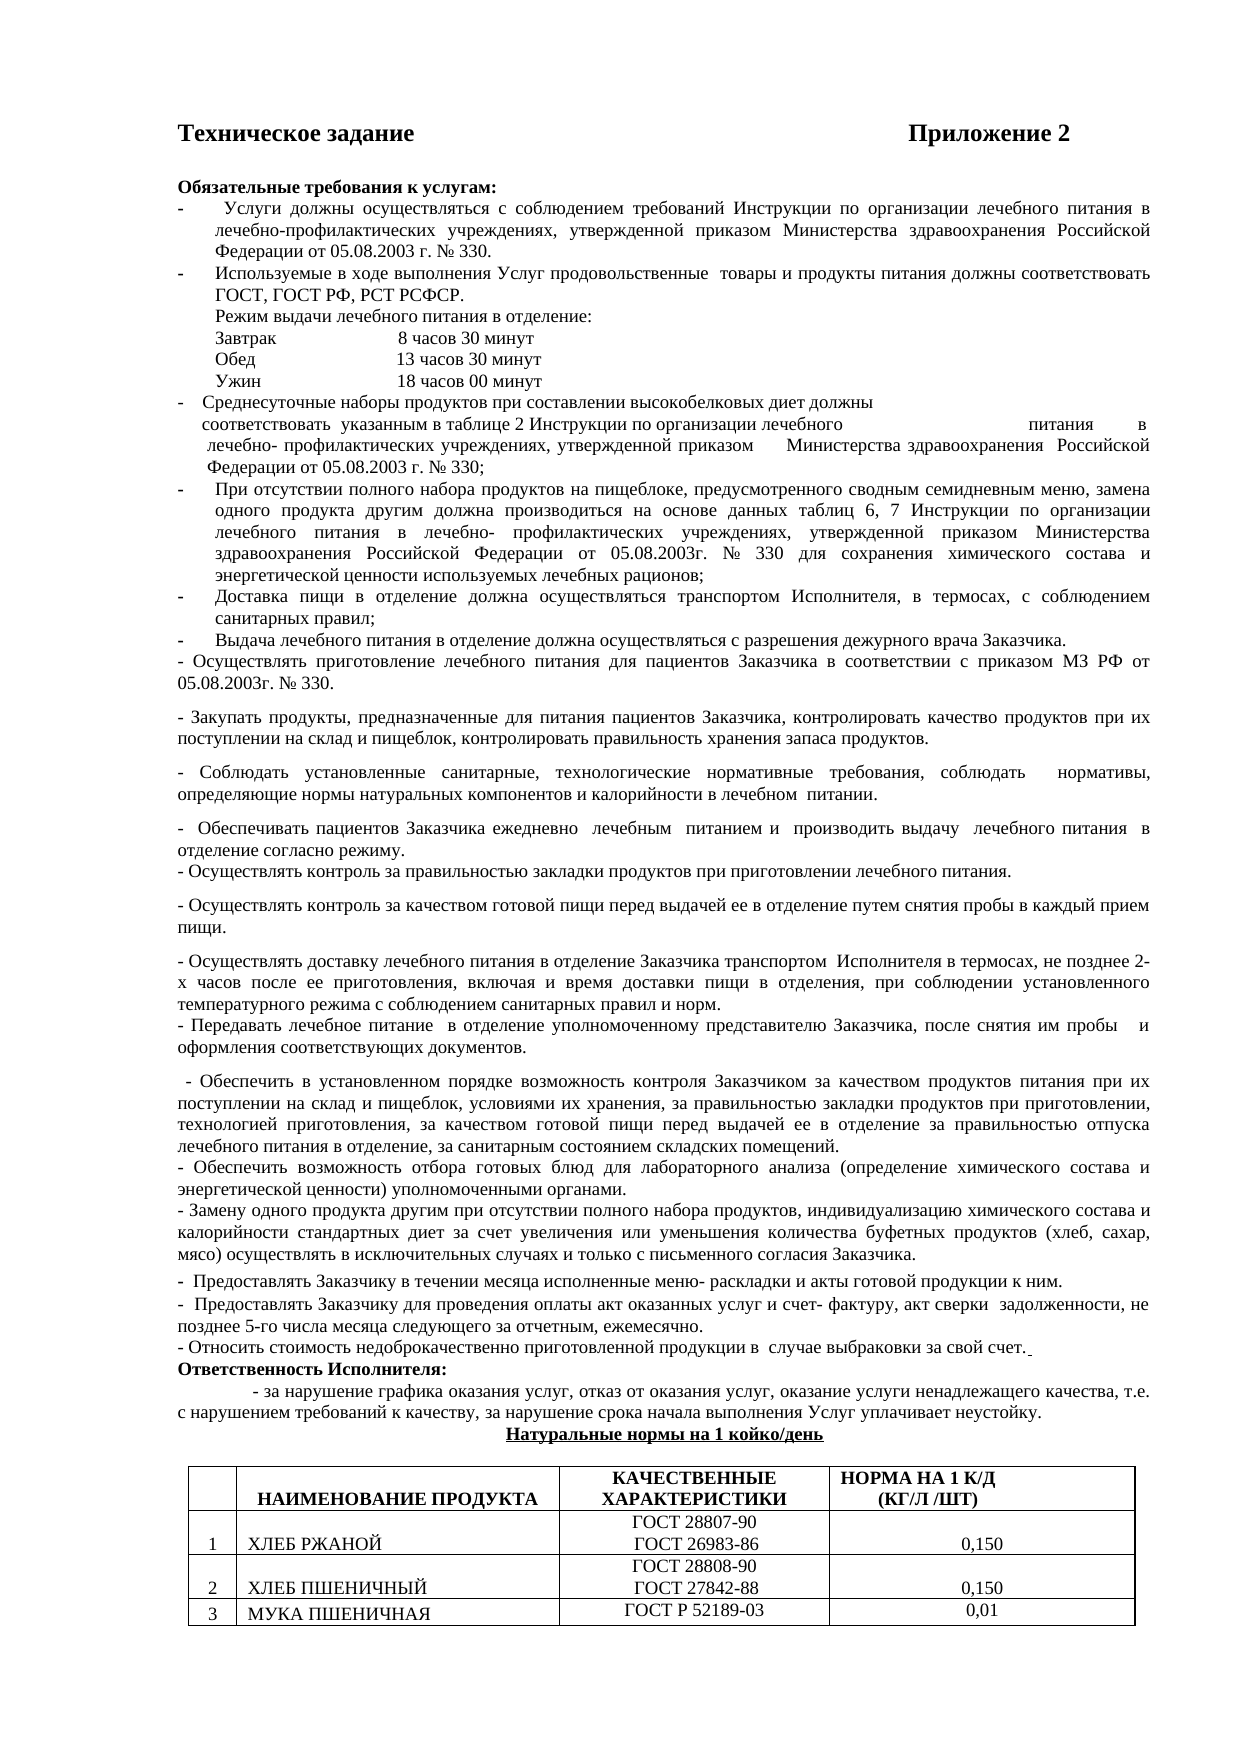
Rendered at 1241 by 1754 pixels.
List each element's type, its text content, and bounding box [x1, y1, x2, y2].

table_cell 0,01 [830, 1599, 1134, 1625]
text - за нарушение графика оказания услуг, отказ от оказания услуг, оказание услуги ненадлежащего качества, т.е. с нарушением требований к качеству, за нарушение срока начала выполнения Услуг уплачивает неустойку. [177, 1379, 1152, 1423]
table_cell 2 [189, 1555, 236, 1598]
table_header КАЧЕСТВЕННЫЕ ХАРАКТЕРИСТИКИ [560, 1467, 829, 1510]
table_cell ХЛЕБ РЖАНОЙ [237, 1511, 559, 1554]
list Доставка пищи в отделение должна осуществляться транспортом Исполнителя, в термосах, с соблюдением санитарных правил; [177, 585, 1152, 628]
text - Относить стоимость недоброкачественно приготовленной продукции в случае выбраковки за свой счет. [177, 1336, 1152, 1358]
list Услуги должны осуществляться с соблюдением требований Инструкции по организации лечебного питания в лечебно-профилактических учреждениях, утвержденной приказом Министерства здравоохранения Российской Федерации от 05.08.2003 г. № 330. [177, 197, 1152, 262]
text - Соблюдать установленные санитарные, технологические нормативные требования, соблюдать нормативы, определяющие нормы натуральных компонентов и калорийности в лечебном питании. [177, 761, 1152, 804]
table_cell ГОСТ 28808-90 ГОСТ 27842-88 [560, 1555, 829, 1598]
table_header [189, 1467, 236, 1510]
table_cell 1 [189, 1511, 236, 1554]
list Выдача лечебного питания в отделение должна осуществляться с разрешения дежурного врача Заказчика. [177, 628, 1152, 650]
text - Передавать лечебное питание в отделение уполномоченному представителю Заказчика, после снятия им пробы и оформления соответствующих документов. [177, 1014, 1152, 1057]
text Режим выдачи лечебного питания в отделение: [215, 305, 1152, 327]
table_header НОРМА НА 1 К/Д (КГ/Л /ШТ) [830, 1467, 1134, 1510]
table_cell 0,150 [830, 1511, 1134, 1554]
table_cell 0,150 [830, 1555, 1134, 1598]
text - Предоставлять Заказчику в течении месяца исполненные меню- раскладки и акты готовой продукции к ним. [177, 1264, 1152, 1293]
text - Закупать продукты, предназначенные для питания пациентов Заказчика, контролировать качество продуктов при их поступлении на склад и пищеблок, контролировать правильность хранения запаса продуктов. [177, 706, 1152, 749]
text - Осуществлять контроль за правильностью закладки продуктов при приготовлении лечебного питания. [177, 860, 1152, 882]
list Используемые в ходе выполнения Услуг продовольственные товары и продукты питания должны соответствовать ГОСТ, ГОСТ РФ, РСТ РСФСР. [177, 262, 1152, 305]
text - Осуществлять приготовление лечебного питания для пациентов Заказчика в соответствии с приказом МЗ РФ от 05.08.2003г. № 330. [177, 650, 1152, 693]
text Ужин 18 часов 00 минут [215, 370, 1152, 391]
text - Обеспечить в установленном порядке возможность контроля Заказчиком за качеством продуктов питания при их поступлении на склад и пищеблок, условиями их хранения, за правильностью закладки продуктов при приготовлении, технологией приготовления, за качеством готовой пищи перед выдачей ее в отделение за правильностью отпуска лечебного питания в отделение, за санитарным состоянием складских помещений. [177, 1070, 1152, 1156]
text Обед 13 часов 30 минут [215, 348, 1152, 370]
text Натуральные нормы на 1 койко/день [177, 1423, 1152, 1444]
table_cell ГОСТ Р 52189-03 [560, 1599, 829, 1625]
table_cell ХЛЕБ ПШЕНИЧНЫЙ [237, 1555, 559, 1598]
text Ответственность Исполнителя: [177, 1358, 1152, 1379]
text - Обеспечивать пациентов Заказчика ежедневно лечебным питанием и производить выдачу лечебного питания в отделение согласно режиму. [177, 817, 1152, 860]
text - Среднесуточные наборы продуктов при составлении высокобелковых диет должны [177, 391, 1152, 413]
text - Осуществлять доставку лечебного питания в отделение Заказчика транспортом Исполнителя в термосах, не позднее 2-х часов после ее приготовления, включая и время доставки пищи в отделения, при соблюдении установленного температурного режима с соблюдением санитарных правил и норм. [177, 950, 1152, 1014]
table_cell ГОСТ 28807-90 ГОСТ 26983-86 [560, 1511, 829, 1554]
text - Осуществлять контроль за качеством готовой пищи перед выдачей ее в отделение путем снятия пробы в каждый прием пищи. [177, 894, 1152, 937]
list При отсутствии полного набора продуктов на пищеблоке, предусмотренного сводным семидневным меню, замена одного продукта другим должна производиться на основе данных таблиц 6, 7 Инструкции по организации лечебного питания в лечебно- профилактических учреждениях, утвержденной приказом Министерства здравоохранения Российской Федерации от 05.08.2003г. № 330 для сохранения химического состава и энергетической ценности используемых лечебных рационов; [177, 477, 1152, 585]
table_cell МУКА ПШЕНИЧНАЯ [237, 1599, 559, 1625]
text - Замену одного продукта другим при отсутствии полного набора продуктов, индивидуализацию химического состава и калорийности стандартных диет за счет увеличения или уменьшения количества буфетных продуктов (хлеб, сахар, мясо) осуществлять в исключительных случаях и только с письменного согласия Заказчика. [177, 1199, 1152, 1264]
text - Обеспечить возможность отбора готовых блюд для лабораторного анализа (определение химического состава и энергетической ценности) уполномоченными органами. [177, 1156, 1152, 1199]
text соответствовать указанным в таблице 2 Инструкции по организации лечебного питания в лечебно- профилактических учреждениях, утвержденной приказом Министерства здравоохранения Российской Федерации от 05.08.2003 г. № 330; [177, 413, 1152, 477]
text - Предоставлять Заказчику для проведения оплаты акт оказанных услуг и счет- фактуру, акт сверки задолженности, не позднее 5-го числа месяца следующего за отчетным, ежемесячно. [177, 1293, 1152, 1336]
text Завтрак 8 часов 30 минут [215, 327, 1152, 348]
text Обязательные требования к услугам: [177, 176, 1152, 197]
text Техническое задание Приложение 2 [177, 118, 1152, 147]
table_cell 3 [189, 1599, 236, 1625]
table_header НАИМЕНОВАНИЕ ПРОДУКТА [237, 1467, 559, 1510]
